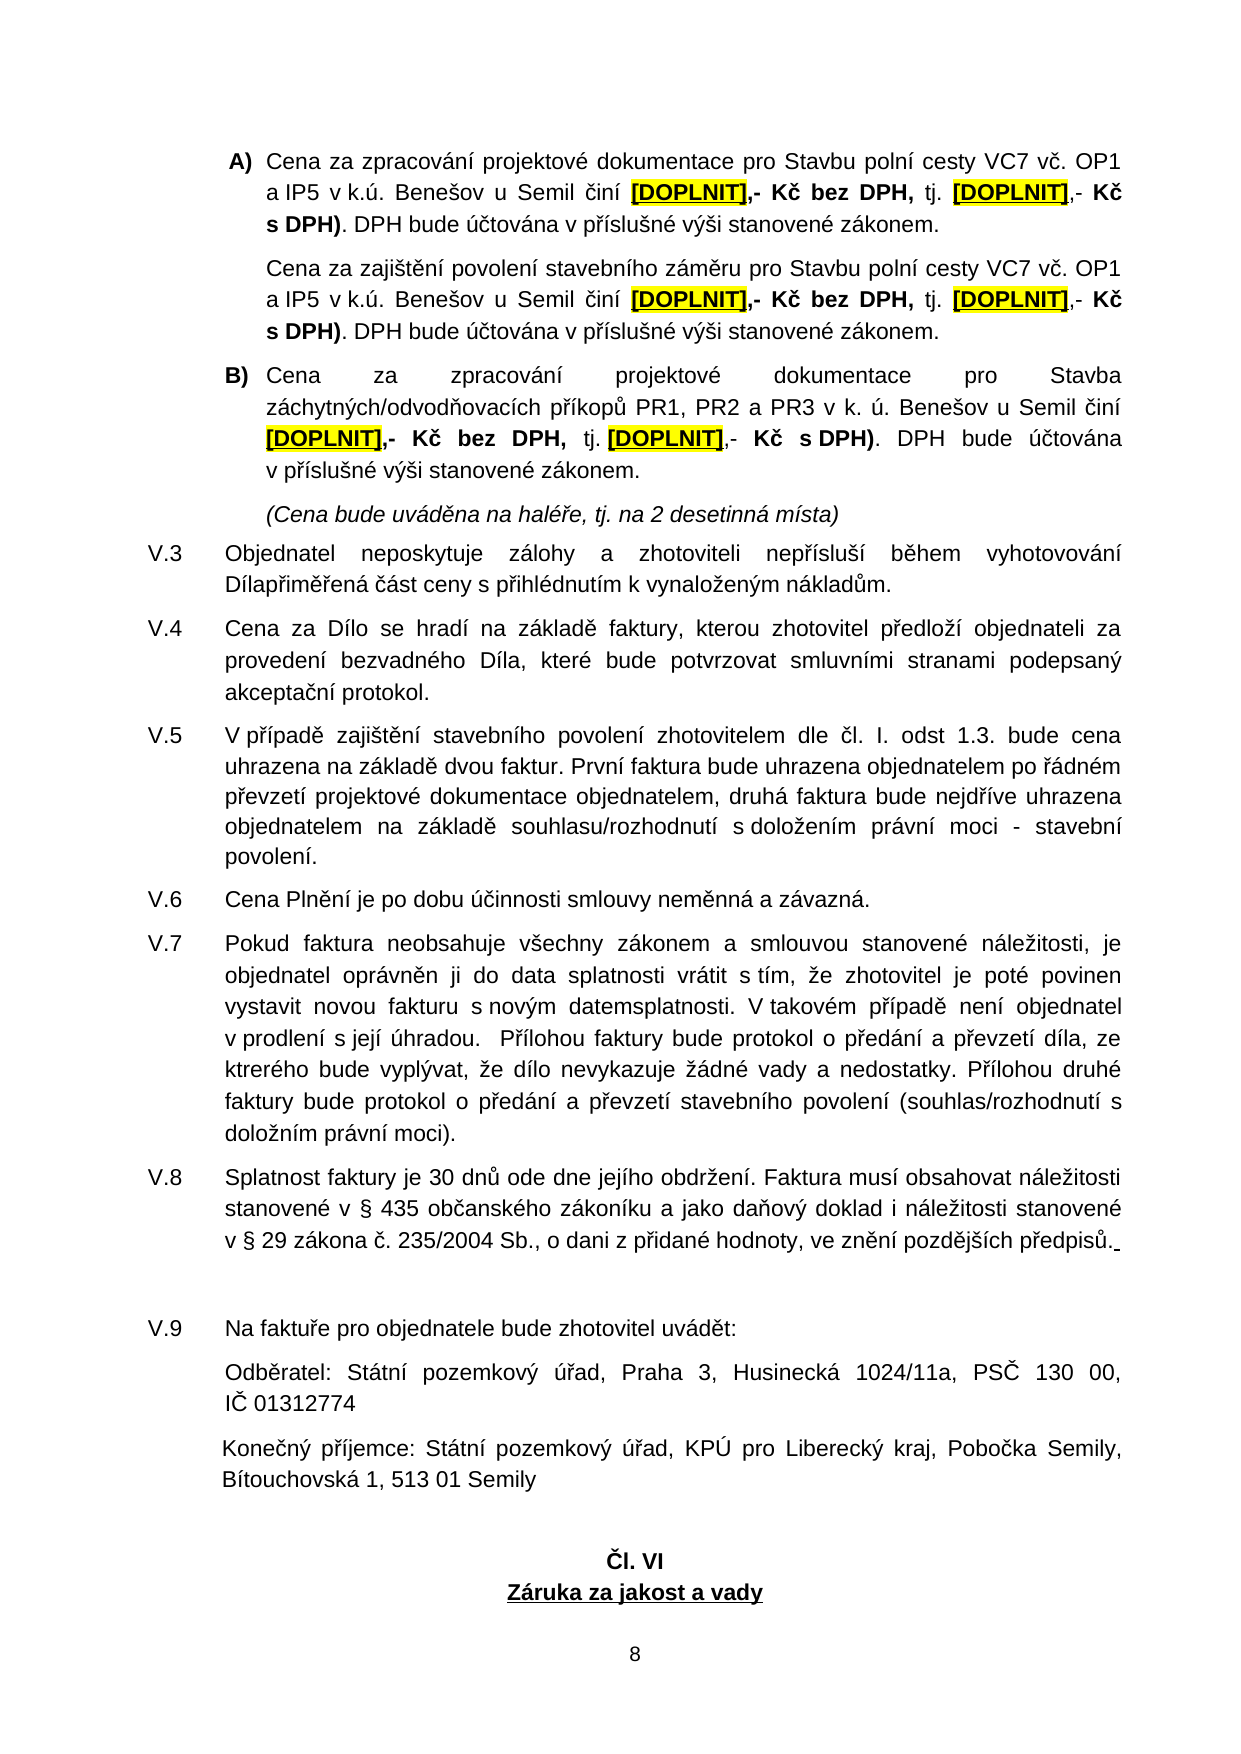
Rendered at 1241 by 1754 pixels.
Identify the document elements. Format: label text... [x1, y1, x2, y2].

list Pokud faktura neobsahuje všechny zákonem a smlouvou stanovené náležitosti, je objednatel oprávněn ji do data splatnosti vrátit s tím, že zhotovitel je poté povinen vystavit novou fakturu s novým datemsplatnosti. V takovém případě není objednatel v prodlení s její úhradou. Přílohou faktury bude protokol o předání a převzetí díla, ze ktrerého bude vyplývat, že dílo nevykazuje žádné vady a nedostatky. Přílohou druhé faktury bude protokol o předání a převzetí stavebního povolení (souhlas/rozhodnutí s doložním právní moci). [148, 930, 1122, 1146]
list Na faktuře pro objednatele bude zhotovitel uvádět: [148, 1315, 1122, 1341]
list Cena Plnění je po dobu účinnosti smlouvy neměnná a závazná. [148, 886, 1122, 912]
list B) Cena za zpracování projektové dokumentace pro Stavba záchytných/odvodňovacích příkopů PR1, PR2 a PR3 v k. ú. Benešov u Semil činí [DOPLNIT],- Kč bez DPH, tj. [DOPLNIT],- Kč s DPH). DPH bude účtována v příslušné výši stanovené zákonem. [224, 362, 1122, 483]
list Cena za zpracování projektové dokumentace pro Stavbu polní cesty VC7 vč. OP1 a IP5 v k.ú. Benešov u Semil činí [DOPLNIT],- Kč bez DPH, tj. [DOPLNIT],- Kč s DPH). DPH bude účtována v příslušné výši stanovené zákonem. [228, 148, 1122, 237]
list Konečný příjemce: Státní pozemkový úřad, KPÚ pro Liberecký kraj, Pobočka Semily, Bítouchovská 1, 513 01 Semily [148, 1434, 1122, 1492]
list Cena za Dílo se hradí na základě faktury, kterou zhotovitel předloží objednateli za provedení bezvadného Díla, které bude potvrzovat smluvními stranami podepsaný akceptační protokol. [148, 615, 1122, 705]
list Odběratel: Státní pozemkový úřad, Praha 3, Husinecká 1024/11a, PSČ 130 00, IČ 01312774 [224, 1359, 1122, 1417]
text Záruka za jakost a vady [148, 1548, 1122, 1606]
list Cena za zajištění povolení stavebního záměru pro Stavbu polní cesty VC7 vč. OP1 a IP5 v k.ú. Benešov u Semil činí [DOPLNIT],- Kč bez DPH, tj. [DOPLNIT],- Kč s DPH). DPH bude účtována v příslušné výši stanovené zákonem. [266, 255, 1122, 344]
list Splatnost faktury je 30 dnů ode dne jejího obdržení. Faktura musí obsahovat náležitosti stanovené v § 435 občanského zákoníku a jako daňový doklad i náležitosti stanovené v § 29 zákona č. 235/2004 Sb., o dani z přidané hodnoty, ve znění pozdějších předpisů. [148, 1163, 1122, 1253]
list Objednatel neposkytuje zálohy a zhotoviteli nepřísluší během vyhotovování Dílapřiměřená část ceny s přihlédnutím k vynaloženým nákladům. [148, 540, 1122, 598]
list V případě zajištění stavebního povolení zhotovitelem dle čl. I. odst 1.3. bude cena uhrazena na základě dvou faktur. První faktura bude uhrazena objednatelem po řádném převzetí projektové dokumentace objednatelem, druhá faktura bude nejdříve uhrazena objednatelem na základě souhlasu/rozhodnutí s doložením právní moci - stavební povolení. [148, 722, 1122, 870]
text (Cena bude uváděna na haléře, tj. na 2 desetinná místa) [266, 501, 1122, 527]
